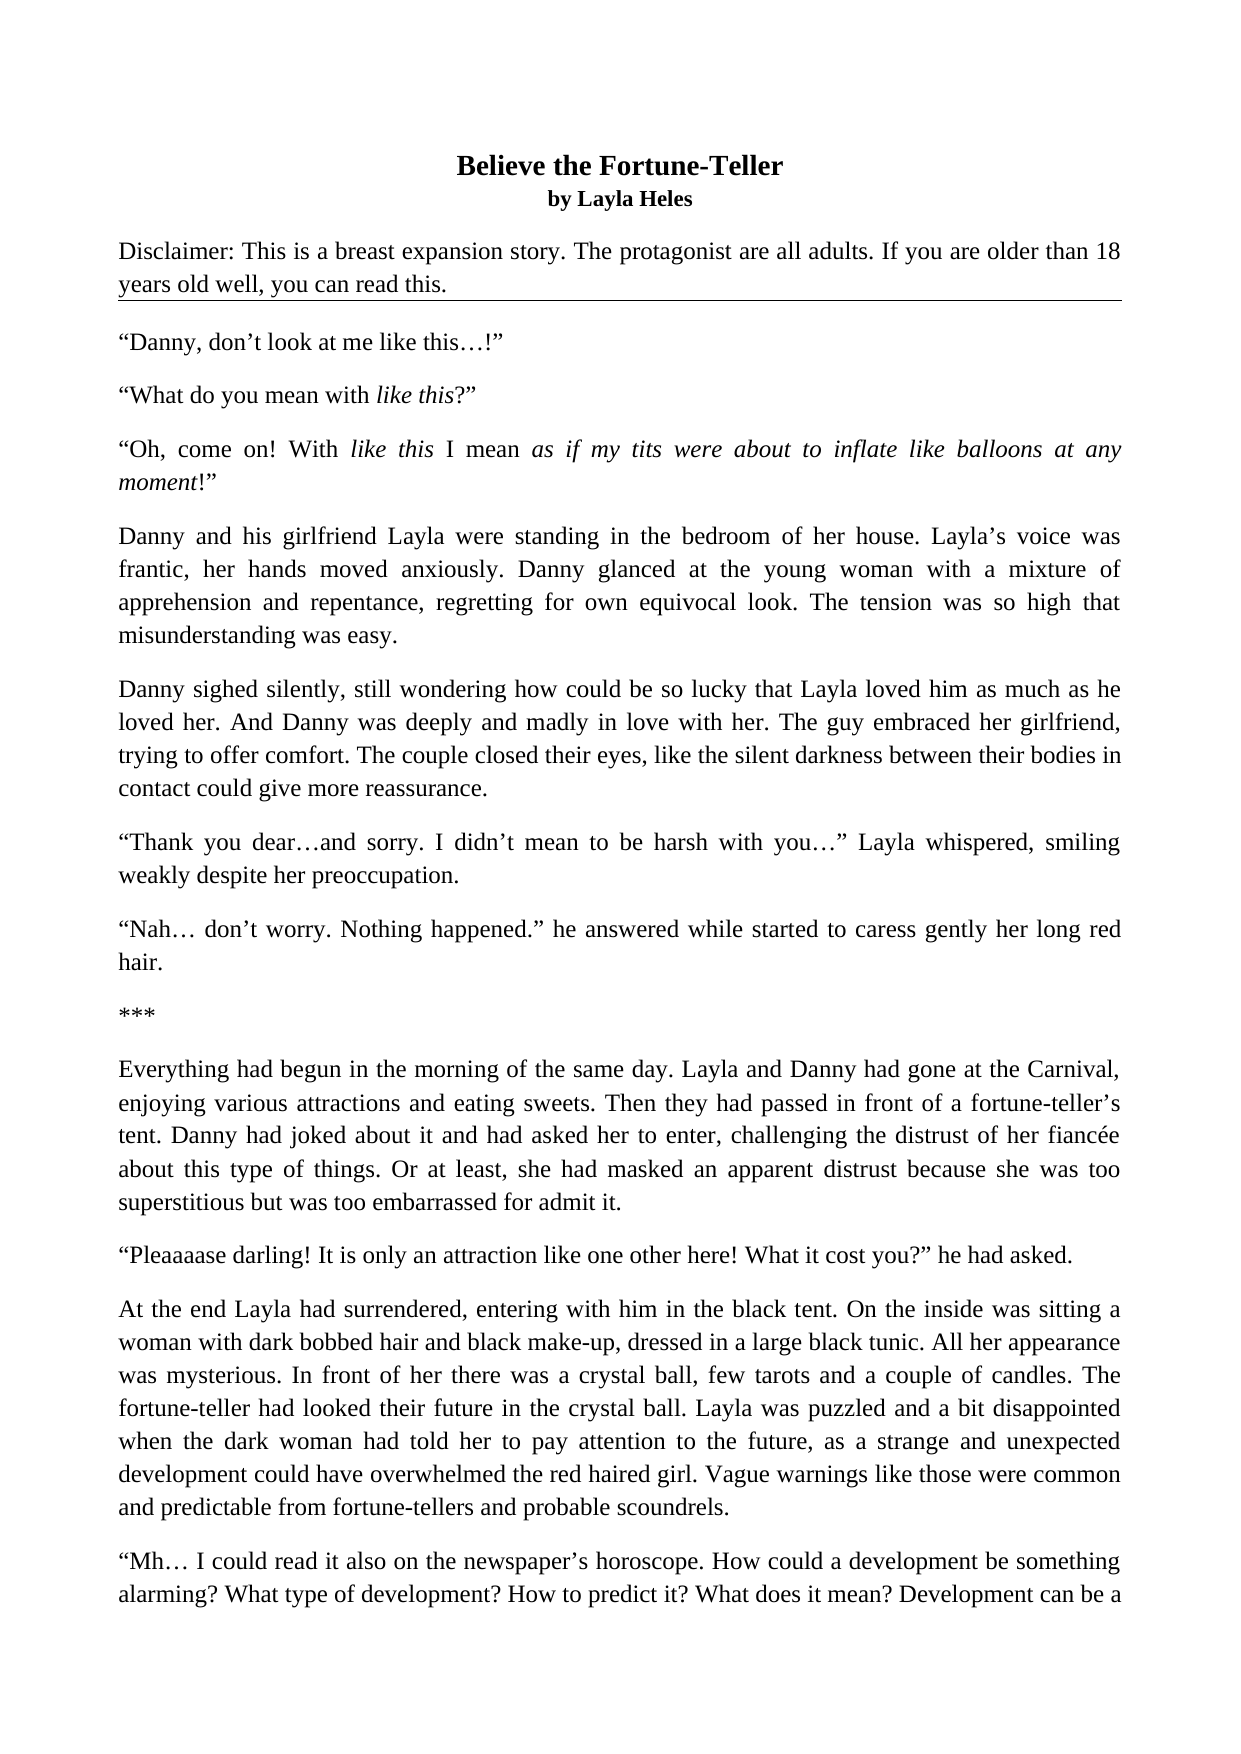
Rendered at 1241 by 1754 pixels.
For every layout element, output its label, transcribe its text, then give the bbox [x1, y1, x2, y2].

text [118, 1546, 1122, 1608]
text “Danny, don’t look at me like this…!” [118, 327, 1122, 355]
text Danny and his girlfriend Layla were standing in the bedroom of her house. Layla’s voice was frantic, her hands moved anxiously. Danny glanced at the young woman with a mixture of apprehension and repentance, regretting for own equivocal look. The tension was so high that misunderstanding was easy. [118, 521, 1122, 649]
text Danny sighed silently, still wondering how could be so lucky that Layla loved him as much as he loved her. And Danny was deeply and madly in love with her. The guy embraced her girlfriend, trying to offer comfort. The couple closed their eyes, like the silent darkness between their bodies in contact could give more reassurance. [118, 674, 1122, 802]
text “Thank you dear…and sorry. I didn’t mean to be harsh with you…” Layla whispered, smiling weakly despite her preoccupation. [118, 827, 1122, 889]
text “Pleaaaase darling! It is only an attraction like one other here! What it cost you?” he had asked. [118, 1241, 1122, 1269]
text Disclaimer: This is a breast expansion story. The protagonist are all adults. If you are older than 18 years old well, you can read this. [118, 236, 1122, 300]
text Everything had begun in the morning of the same day. Layla and Danny had gone at the Carnival, enjoying various attractions and eating sweets. Then they had passed in front of a fortune-teller’s tent. Danny had joked about it and had asked her to enter, challenging the distrust of her fiancée about this type of things. Or at least, she had masked an apparent distrust because she was too superstitious but was too embarrassed for admit it. [118, 1054, 1122, 1215]
text “Nah… don’t worry. Nothing happened.” he answered while started to caress gently her long red hair. [118, 914, 1122, 976]
text *** [118, 1001, 1122, 1029]
text “What do you mean with like this?” [118, 380, 1122, 409]
text At the end Layla had surrendered, entering with him in the black tent. On the inside was sitting a woman with dark bobbed hair and black make-up, dressed in a large black tunic. All her appearance was mysterious. In front of her there was a crystal ball, few tarots and a couple of candles. The fortune-teller had looked their future in the crystal ball. Layla was puzzled and a bit disappointed when the dark woman had told her to pay attention to the future, as a strange and unexpected development could have overwhelmed the red haired girl. Vague warnings like those were common and predictable from fortune-tellers and probable scoundrels. [118, 1294, 1122, 1521]
text “Oh, come on! With like this I mean as if my tits were about to inflate like balloons at any moment!” [118, 434, 1122, 496]
text Believe the Fortune-Teller by Layla Heles [118, 148, 1122, 211]
